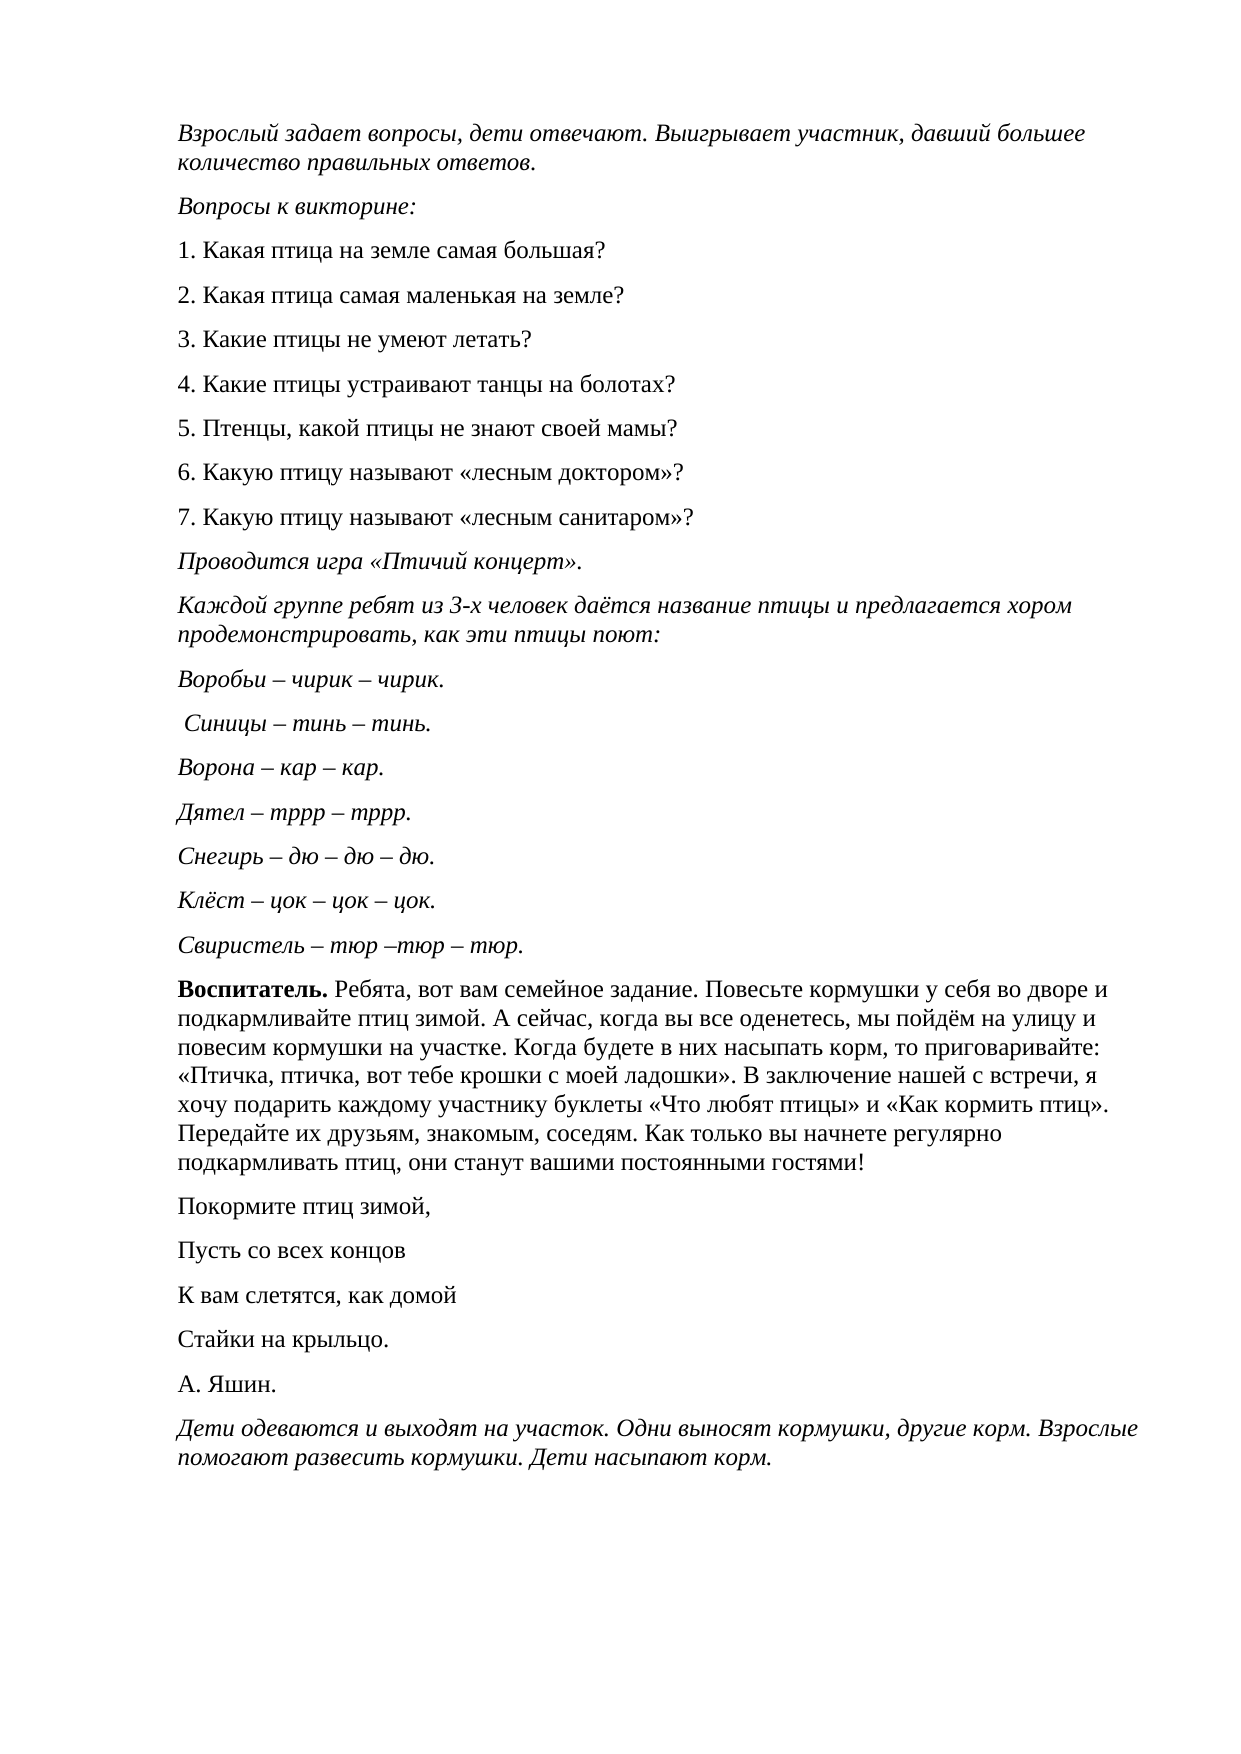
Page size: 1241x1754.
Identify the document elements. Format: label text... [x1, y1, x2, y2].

text Каждой группе ребят из 3-х человек даётся название птицы и предлагается хором продемонстрировать, как эти птицы поют: [177, 591, 1152, 648]
text Покормите птиц зимой, [177, 1191, 1152, 1220]
text 7. Какую птицу называют «лесным санитаром»? [177, 502, 1152, 531]
text Стайки на крыльцо. [177, 1324, 1152, 1353]
text А. Яшин. [177, 1369, 1152, 1397]
text Свиристель – тюр –тюр – тюр. [177, 930, 1152, 959]
text Ворона – кар – кар. [177, 752, 1152, 781]
text Проводится игра «Птичий концерт». [177, 546, 1152, 575]
text 1. Какая птица на земле самая большая? [177, 236, 1152, 264]
text 6. Какую птицу называют «лесным доктором»? [177, 457, 1152, 486]
text Дети одеваются и выходят на участок. Одни выносят кормушки, другие корм. Взрослые помогают развесить кормушки. Дети насыпают корм. [177, 1413, 1152, 1471]
text 3. Какие птицы не умеют летать? [177, 324, 1152, 353]
text Клёст – цок – цок – цок. [177, 886, 1152, 914]
text Пусть со всех концов [177, 1236, 1152, 1264]
text К вам слетятся, как домой [177, 1280, 1152, 1309]
text Воспитатель. Ребята, вот вам семейное задание. Повесьте кормушки у себя во дворе и подкармливайте птиц зимой. А сейчас, когда вы все оденетесь, мы пойдём на улицу и повесим кормушки на участке. Когда будете в них насыпать корм, то приговаривайте: «Птичка, птичка, вот тебе крошки с моей ладошки». В заключение нашей с встречи, я хочу подарить каждому участнику буклеты «Что любят птицы» и «Как кормить птиц». Передайте их друзьям, знакомым, соседям. Как только вы начнете регулярно подкармливать птиц, они станут вашими постоянными гостями! [177, 974, 1152, 1176]
text Взрослый задает вопросы, дети отвечают. Выигрывает участник, давший большее количество правильных ответов. [177, 118, 1152, 176]
text Синицы – тинь – тинь. [177, 708, 1152, 737]
text Снегирь – дю – дю – дю. [177, 841, 1152, 870]
text 4. Какие птицы устраивают танцы на болотах? [177, 369, 1152, 397]
text 5. Птенцы, какой птицы не знают своей мамы? [177, 413, 1152, 442]
text Вопросы к викторине: [177, 191, 1152, 220]
text Воробьи – чирик – чирик. [177, 664, 1152, 692]
text Дятел – тррр – тррр. [177, 797, 1152, 826]
text 2. Какая птица самая маленькая на земле? [177, 280, 1152, 309]
